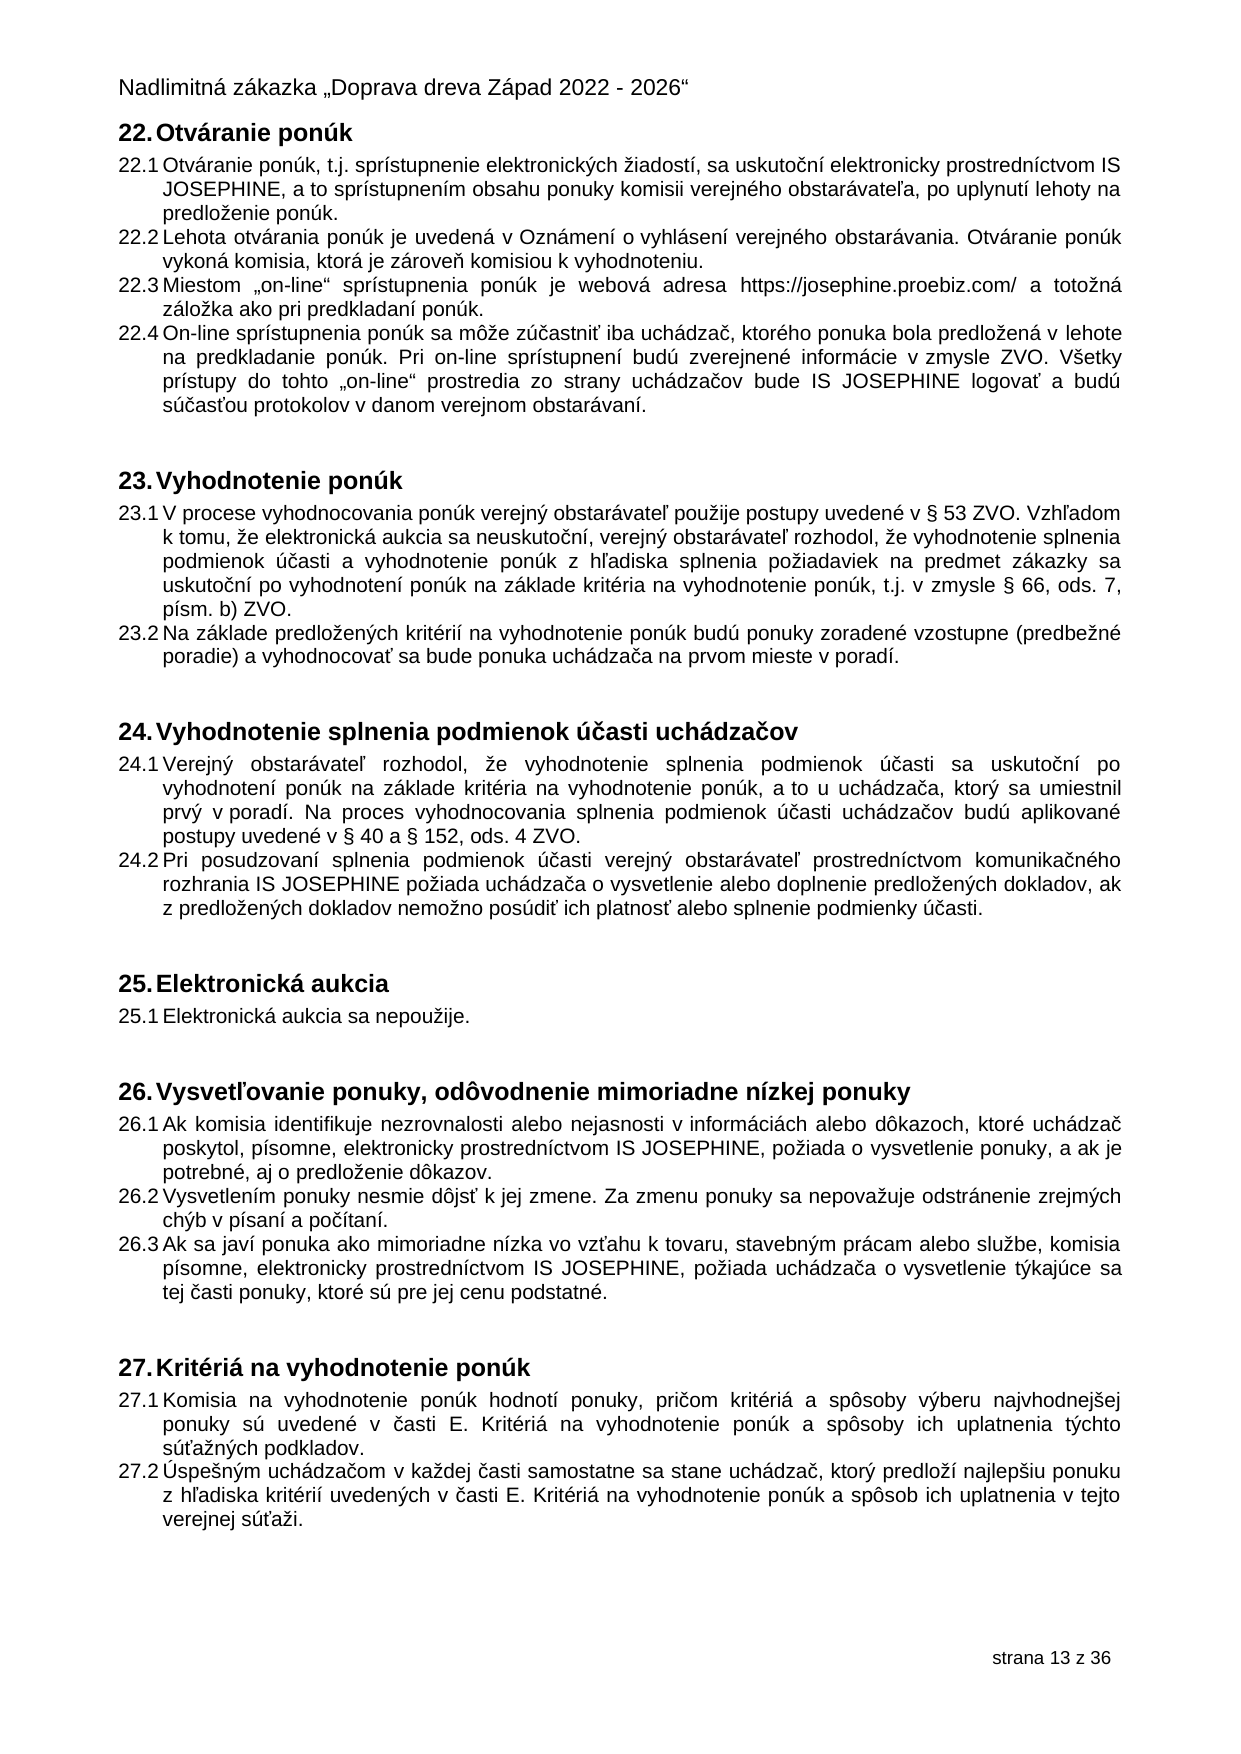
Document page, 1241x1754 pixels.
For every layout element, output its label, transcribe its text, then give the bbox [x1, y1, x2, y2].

subtitle Vysvetľovanie ponuky, odôvodnenie mimoriadne nízkej ponuky [118, 1077, 1122, 1106]
subtitle Vyhodnotenie splnenia podmienok účasti uchádzačov [118, 717, 1122, 746]
list Úspešným uchádzačom v každej časti samostatne sa stane uchádzač, ktorý predloží najlepšiu ponuku z hľadiska kritérií uvedených v časti E. Kritériá na vyhodnotenie ponúk a spôsob ich uplatnenia v tejto verejnej súťaži. [118, 1459, 1122, 1531]
subtitle Vyhodnotenie ponúk [118, 466, 1122, 494]
list Vysvetlením ponuky nesmie dôjsť k jej zmene. Za zmenu ponuky sa nepovažuje odstránenie zrejmých chýb v písaní a počítaní. [118, 1184, 1122, 1232]
list Verejný obstarávateľ rozhodol, že vyhodnotenie splnenia podmienok účasti sa uskutoční po vyhodnotení ponúk na základe kritéria na vyhodnotenie ponúk, a to u uchádzača, ktorý sa umiestnil prvý v poradí. Na proces vyhodnocovania splnenia podmienok účasti uchádzačov budú aplikované postupy uvedené v § 40 a § 152, ods. 4 ZVO. [118, 752, 1122, 848]
subtitle Otváranie ponúk [118, 118, 1122, 147]
list V procese vyhodnocovania ponúk verejný obstarávateľ použije postupy uvedené v § 53 ZVO. Vzhľadom k tomu, že elektronická aukcia sa neuskutoční, verejný obstarávateľ rozhodol, že vyhodnotenie splnenia podmienok účasti a vyhodnotenie ponúk z hľadiska splnenia požiadaviek na predmet zákazky sa uskutoční po vyhodnotení ponúk na základe kritéria na vyhodnotenie ponúk, t.j. v zmysle § 66, ods. 7, písm. b) ZVO. [118, 501, 1122, 620]
subtitle Elektronická aukcia [118, 969, 1122, 998]
list Ak komisia identifikuje nezrovnalosti alebo nejasnosti v informáciách alebo dôkazoch, ktoré uchádzač poskytol, písomne, elektronicky prostredníctvom IS JOSEPHINE, požiada o vysvetlenie ponuky, a ak je potrebné, aj o predloženie dôkazov. [118, 1112, 1122, 1184]
list Na základe predložených kritérií na vyhodnotenie ponúk budú ponuky zoradené vzostupne (predbežné poradie) a vyhodnocovať sa bude ponuka uchádzača na prvom mieste v poradí. [118, 620, 1122, 668]
list Komisia na vyhodnotenie ponúk hodnotí ponuky, pričom kritériá a spôsoby výberu najvhodnejšej ponuky sú uvedené v časti E. Kritériá na vyhodnotenie ponúk a spôsoby ich uplatnenia týchto súťažných podkladov. [118, 1387, 1122, 1459]
list Pri posudzovaní splnenia podmienok účasti verejný obstarávateľ prostredníctvom komunikačného rozhrania IS JOSEPHINE požiada uchádzača o vysvetlenie alebo doplnenie predložených dokladov, ak z predložených dokladov nemožno posúdiť ich platnosť alebo splnenie podmienky účasti. [118, 848, 1122, 920]
list Lehota otvárania ponúk je uvedená v Oznámení o vyhlásení verejného obstarávania. Otváranie ponúk vykoná komisia, ktorá je zároveň komisiou k vyhodnoteniu. [118, 225, 1122, 273]
subtitle Kritériá na vyhodnotenie ponúk [118, 1352, 1122, 1381]
list Elektronická aukcia sa nepoužije. [118, 1004, 1122, 1028]
list Otváranie ponúk, t.j. sprístupnenie elektronických žiadostí, sa uskutoční elektronicky prostredníctvom IS JOSEPHINE, a to sprístupnením obsahu ponuky komisii verejného obstarávateľa, po uplynutí lehoty na predloženie ponúk. [118, 153, 1122, 225]
list Miestom „on-line“ sprístupnenia ponúk je webová adresa https://josephine.proebiz.com/ a totožná záložka ako pri predkladaní ponúk. [118, 273, 1122, 321]
list Ak sa javí ponuka ako mimoriadne nízka vo vzťahu k tovaru, stavebným prácam alebo službe, komisia písomne, elektronicky prostredníctvom IS JOSEPHINE, požiada uchádzača o vysvetlenie týkajúce sa tej časti ponuky, ktoré sú pre jej cenu podstatné. [118, 1232, 1122, 1303]
list On-line sprístupnenia ponúk sa môže zúčastniť iba uchádzač, ktorého ponuka bola predložená v lehote na predkladanie ponúk. Pri on-line sprístupnení budú zverejnené informácie v zmysle ZVO. Všetky prístupy do tohto „on-line“ prostredia zo strany uchádzačov bude IS JOSEPHINE logovať a budú súčasťou protokolov v danom verejnom obstarávaní. [118, 321, 1122, 417]
